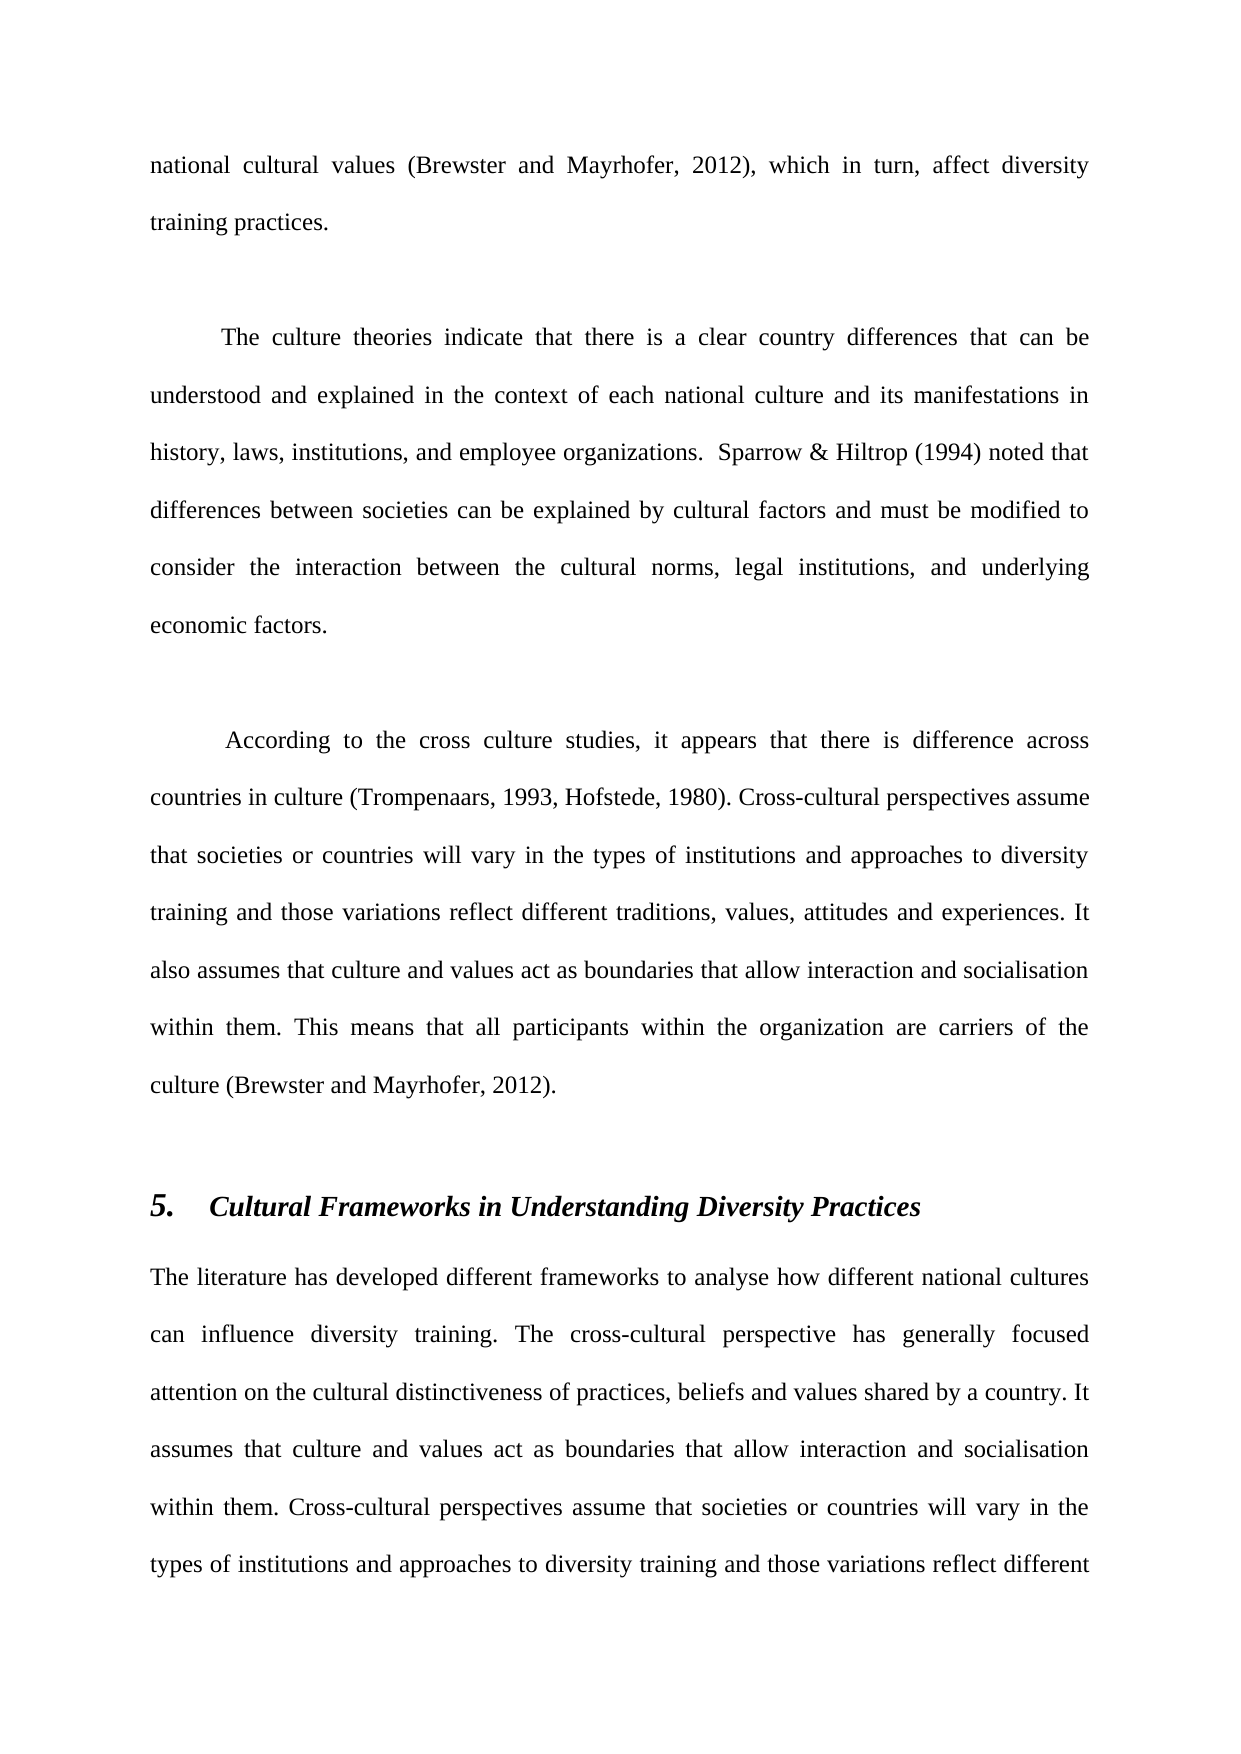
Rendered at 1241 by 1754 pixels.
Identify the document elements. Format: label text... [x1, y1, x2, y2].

list Cultural Frameworks in Understanding Diversity Practices [150, 1185, 1090, 1223]
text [150, 150, 1090, 236]
text The culture theories indicate that there is a clear country differences that can be understood and explained in the context of each national culture and its manifestations in history, laws, institutions, and employee organizations. Sparrow & Hiltrop (1994) noted that differences between societies can be explained by cultural factors and must be modified to consider the interaction between the cultural norms, legal institutions, and underlying economic factors. [150, 322, 1090, 639]
text According to the cross culture studies, it appears that there is difference across countries in culture (Trompenaars, 1993, Hofstede, 1980). Cross-cultural perspectives assume that societies or countries will vary in the types of institutions and approaches to diversity training and those variations reflect different traditions, values, attitudes and experiences. It also assumes that culture and values act as boundaries that allow interaction and socialisation within them. This means that all participants within the organization are carriers of the culture (Brewster and Mayrhofer, 2012). [150, 725, 1090, 1099]
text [150, 1262, 1090, 1578]
